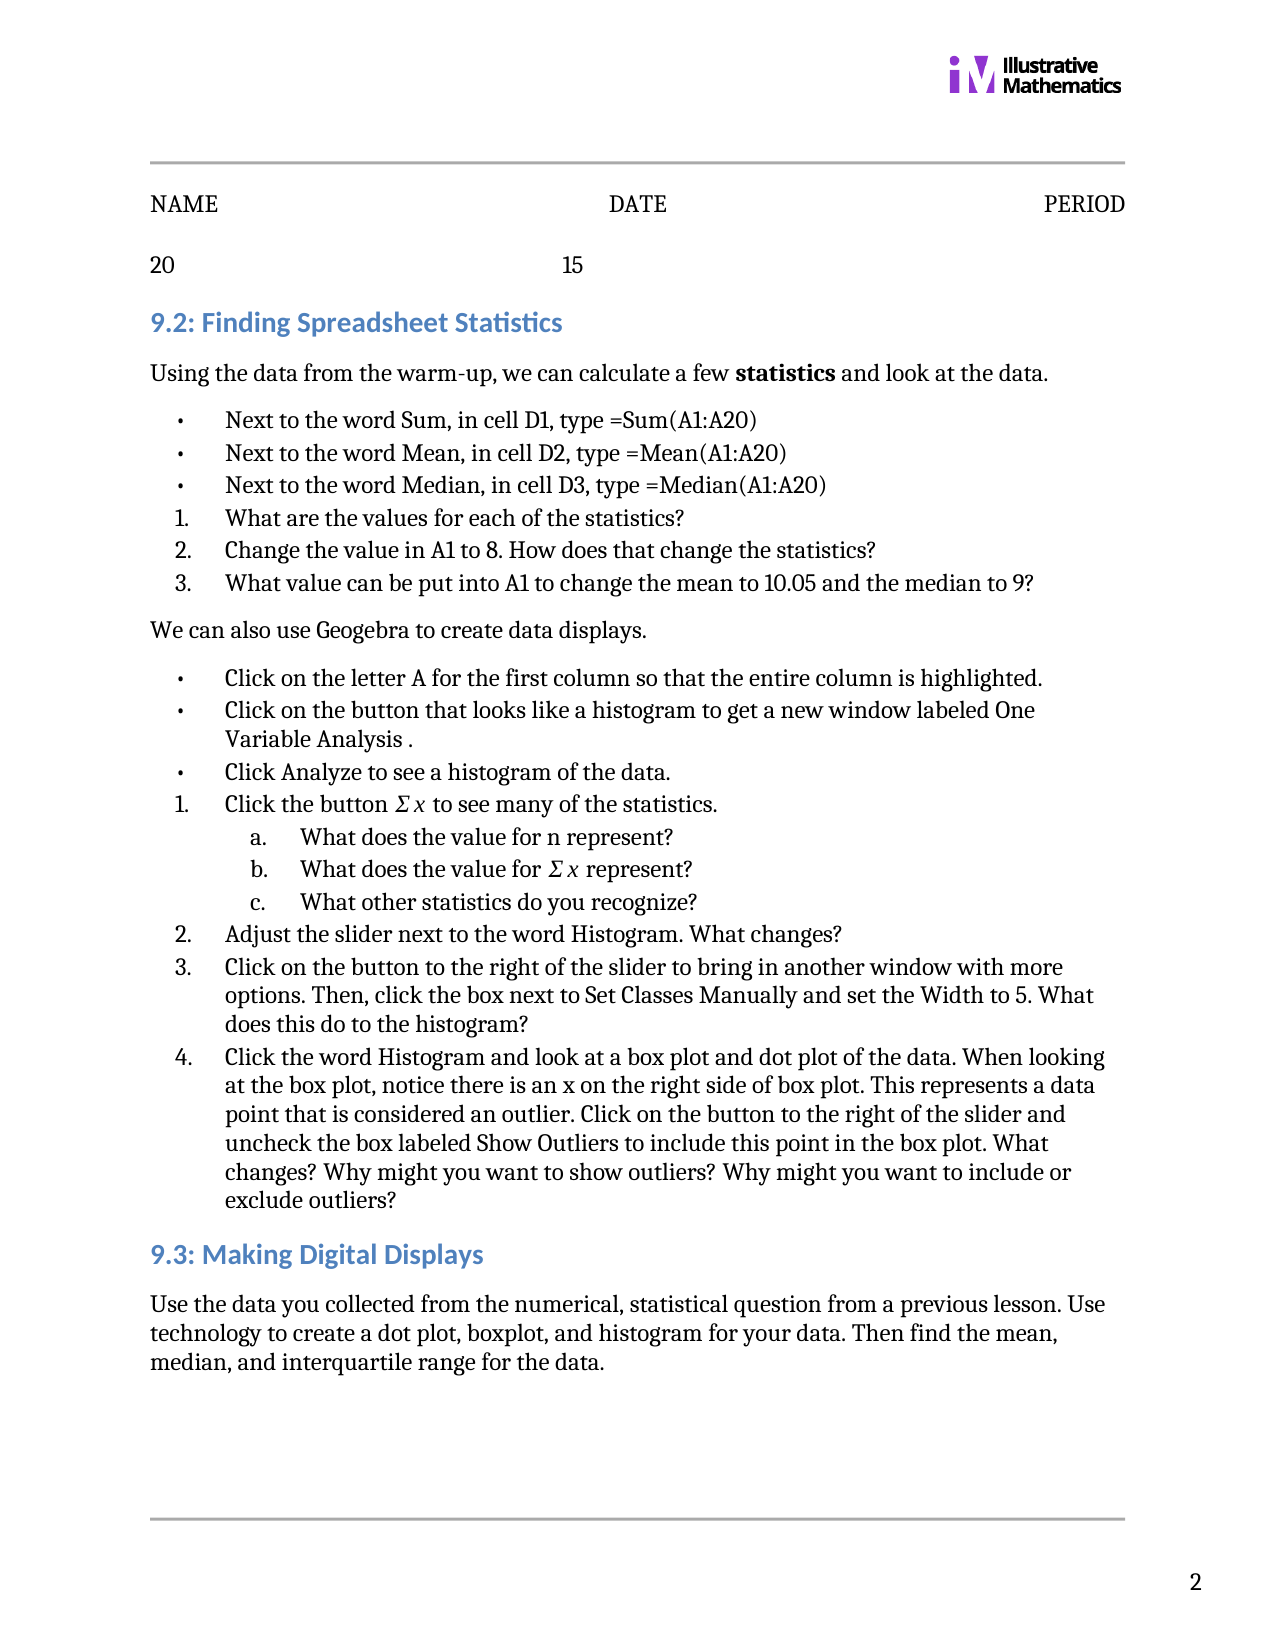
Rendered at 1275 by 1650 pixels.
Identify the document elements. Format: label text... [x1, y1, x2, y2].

list Click on the button to the right of the slider to bring in another window with more options. Then, click the box next to Set Classes Manually and set the Width to 5. What does this do to the histogram? [175, 953, 1125, 1039]
subtitle 9.2: Finding Spreadsheet Statistics [150, 304, 1125, 340]
list Click the word Histogram and look at a box plot and dot plot of the data. When looking at the box plot, notice there is an x on the right side of box plot. This represents a data point that is considered an outlier. Click on the button to the right of the slider and uncheck the box labeled Show Outliers to include this point in the box plot. What changes? Why might you want to show outliers? Why might you want to include or exclude outliers? [175, 1043, 1125, 1215]
list What does the value for represent? [250, 855, 1125, 884]
list Next to the word Mean, in cell D2, type =Mean(A1:A20) [175, 439, 1125, 468]
list Click the button to see many of the statistics. [175, 790, 1125, 819]
subtitle 9.3: Making Digital Displays [150, 1236, 1125, 1272]
text We can also use Geogebra to create data displays. [150, 616, 1125, 645]
list Change the value in A1 to 8. How does that change the statistics? [175, 536, 1125, 565]
text Using the data from the warm-up, we can calculate a few statistics and look at the data. [150, 359, 1125, 388]
table_cell 20 [139, 248, 551, 284]
list Click on the button that looks like a histogram to get a new window labeled One Variable Analysis . [175, 696, 1125, 754]
list Click Analyze to see a histogram of the data. [175, 758, 1125, 786]
list Next to the word Median, in cell D3, type =Median(A1:A20) [175, 471, 1125, 500]
list What are the values for each of the statistics? [175, 504, 1125, 533]
table_cell 15 [551, 248, 964, 284]
list Adjust the slider next to the word Histogram. What changes? [175, 920, 1125, 949]
list Next to the word Sum, in cell D1, type =Sum(A1:A20) [175, 406, 1125, 435]
list Click on the letter A for the first column so that the entire column is highlighted. [175, 664, 1125, 693]
list What does the value for n represent? [250, 823, 1125, 851]
picture [949, 55, 1121, 93]
list What other statistics do you recognize? [250, 888, 1125, 916]
list What value can be put into A1 to change the mean to 10.05 and the median to 9? [175, 569, 1125, 598]
text Use the data you collected from the numerical, statistical question from a previous lesson. Use technology to create a dot plot, boxplot, and histogram for your data. Then find the mean, median, and interquartile range for the data. [150, 1290, 1125, 1377]
